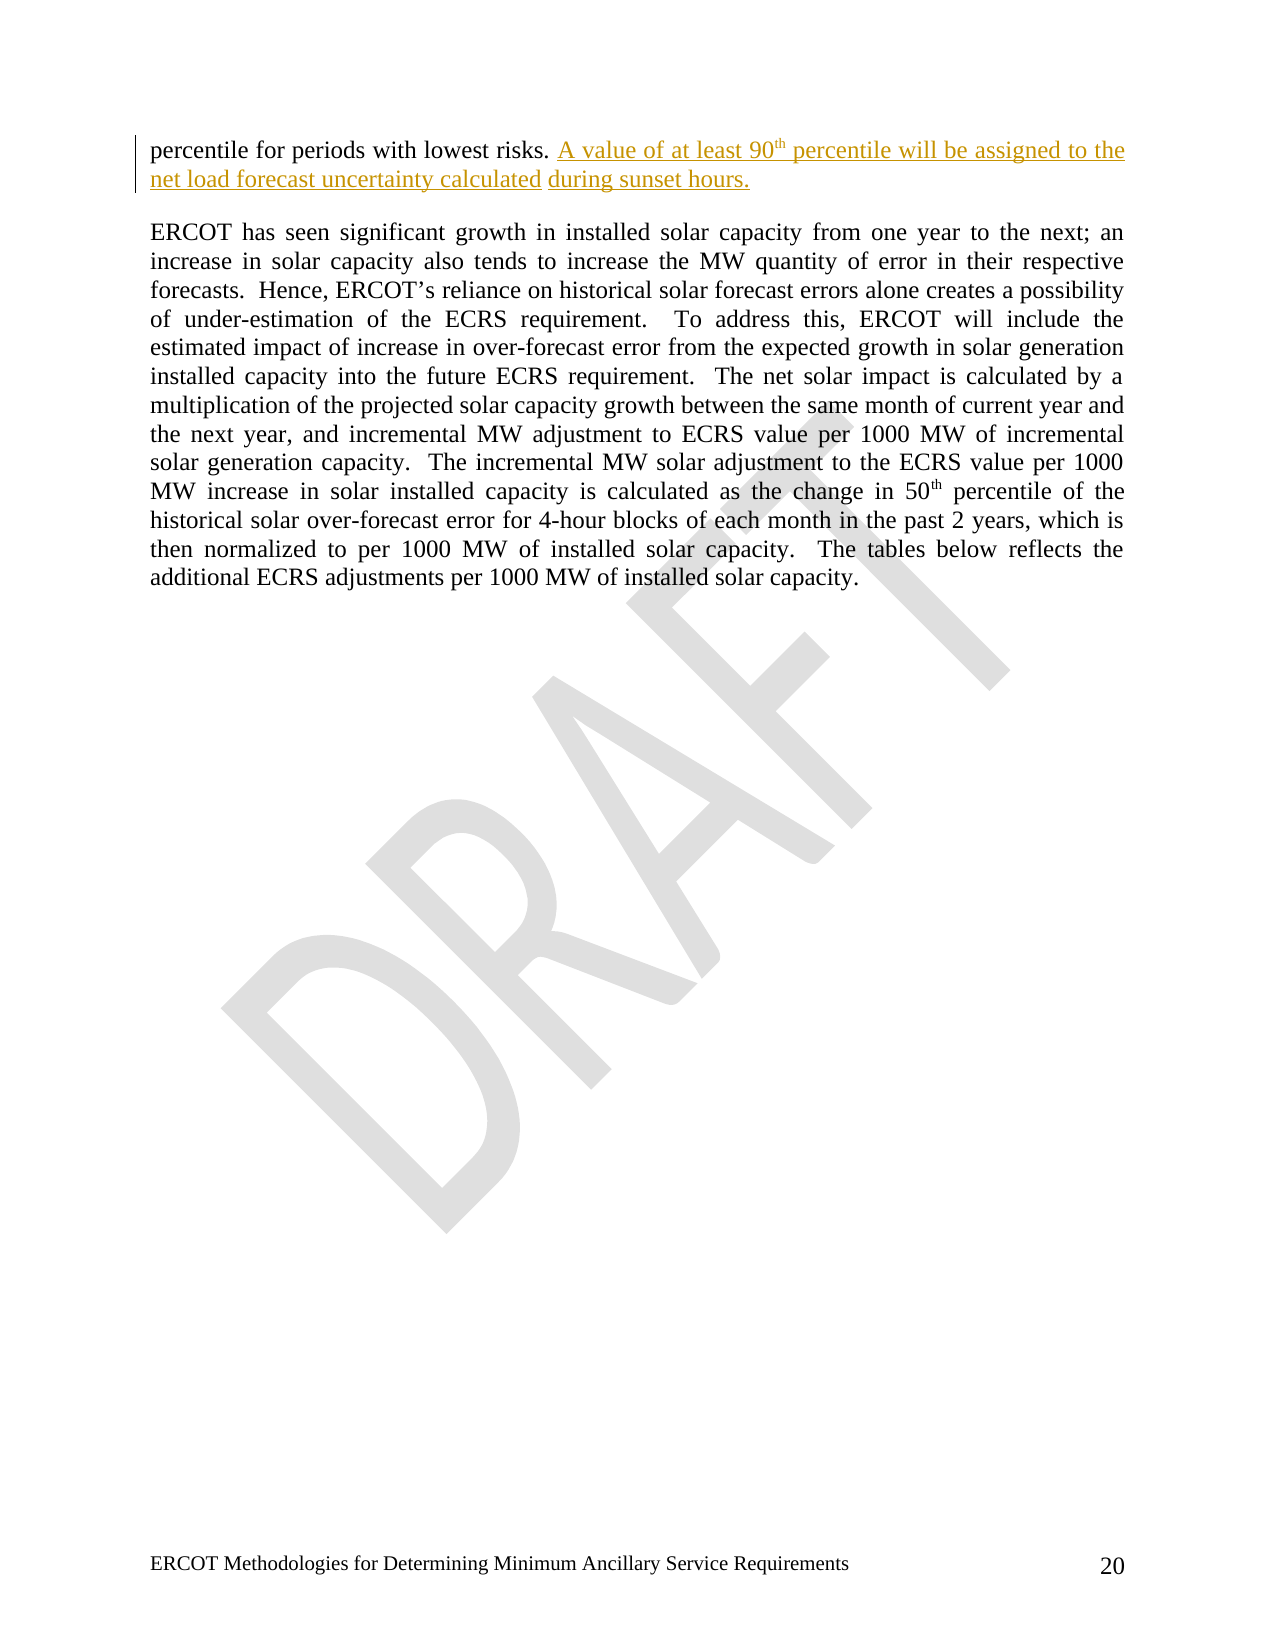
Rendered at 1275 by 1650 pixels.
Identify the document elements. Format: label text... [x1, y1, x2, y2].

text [150, 135, 1125, 192]
text ERCOT has seen significant growth in installed solar capacity from one year to the next; an increase in solar capacity also tends to increase the MW quantity of error in their respective forecasts. Hence, ERCOT’s reliance on historical solar forecast errors alone creates a possibility of under-estimation of the ECRS requirement. To address this, ERCOT will include the estimated impact of increase in over-forecast error from the expected growth in solar generation installed capacity into the future ECRS requirement. The net solar impact is calculated by a multiplication of the projected solar capacity growth between the same month of current year and the next year, and incremental MW adjustment to ECRS value per 1000 MW of incremental solar generation capacity. The incremental MW solar adjustment to the ECRS value per 1000 MW increase in solar installed capacity is calculated as the change in 50th percentile of the historical solar over-forecast error for 4-hour blocks of each month in the past 2 years, which is then normalized to per 1000 MW of installed solar capacity. The tables below reflects the additional ECRS adjustments per 1000 MW of installed solar capacity. [150, 217, 1125, 591]
